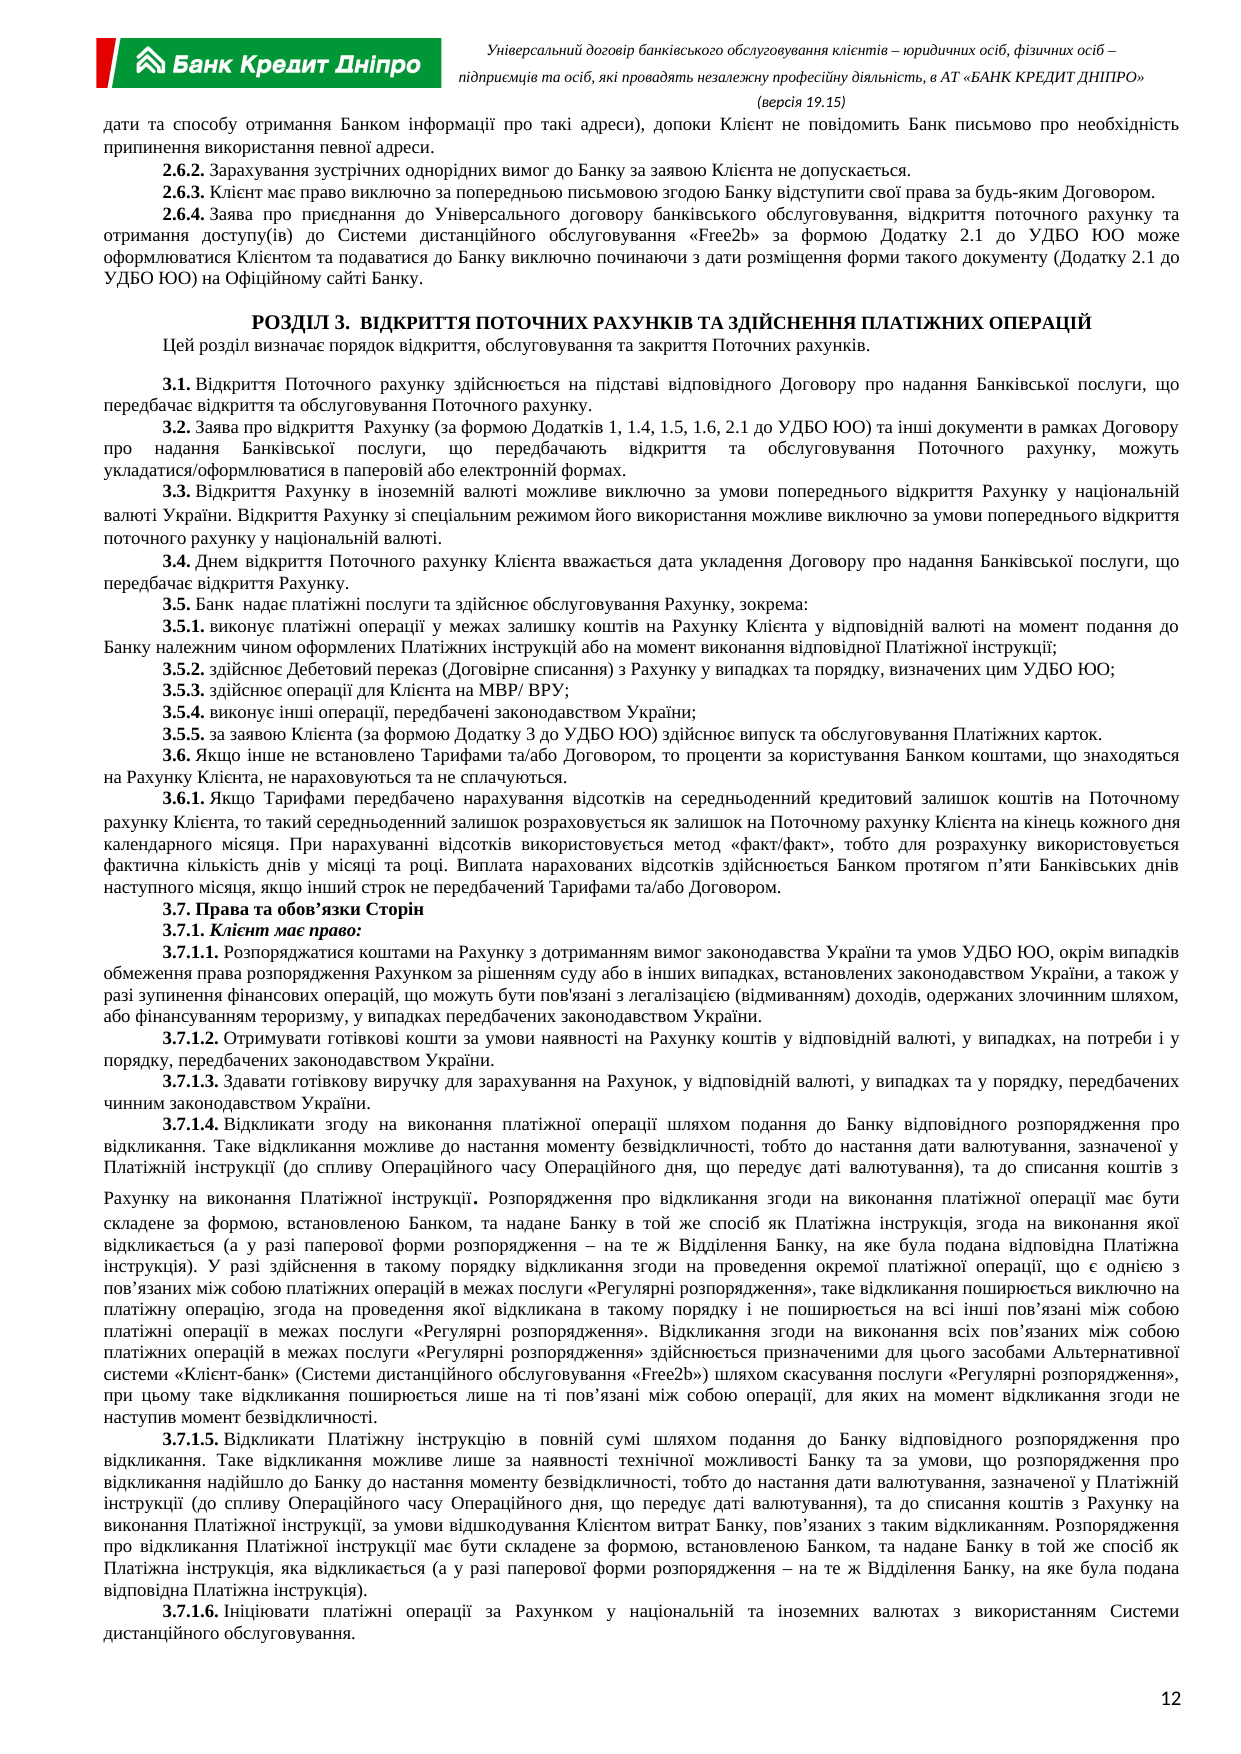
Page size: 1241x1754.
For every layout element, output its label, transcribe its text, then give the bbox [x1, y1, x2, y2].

list Банк надає платіжні послуги та здійснює обслуговування Рахунку, зокрема: [103, 593, 1181, 615]
list Відкликати згоду на виконання платіжної операції шляхом подання до Банку відповідного розпорядження про відкликання. Таке відкликання можливе до настання моменту безвідкличності, тобто до настання дати валютування, зазначеної у Платіжній інструкції (до спливу Операційного часу Операційного дня, що передує даті валютування), та до списання коштів з Рахунку на виконання Платіжної інструкції. Розпорядження про відкликання згоди на виконання платіжної операції має бути складене за формою, встановленою Банком, та надане Банку в той же спосіб як Платіжна інструкція, згода на виконання якої відкликається (а у разі паперової форми розпорядження – на те ж Відділення Банку, на яке була подана відповідна Платіжна інструкція). У разі здійснення в такому порядку відкликання згоди на проведення окремої платіжної операції, що є однією з пов’язаних між собою платіжних операцій в межах послуги «Регулярні розпорядження», таке відкликання поширюється виключно на платіжну операцію, згода на проведення якої відкликана в такому порядку і не поширюється на всі інші пов’язані між собою платіжні операції в межах послуги «Регулярні розпорядження». Відкликання згоди на виконання всіх пов’язаних між собою платіжних операцій в межах послуги «Регулярні розпорядження» здійснюється призначеними для цього засобами Альтернативної системи «Клієнт-банк» (Системи дистанційного обслуговування «Free2b») шляхом скасування послуги «Регулярні розпорядження», при цьому таке відкликання поширюється лише на ті пов’язані між собою операції, для яких на момент відкликання згоди не наступив момент безвідкличності. [103, 1113, 1181, 1427]
list Здавати готівкову виручку для зарахування на Рахунок, у відповідній валюті, у випадках та у порядку, передбачених чинним законодавством України. [103, 1070, 1181, 1113]
picture [96, 38, 442, 88]
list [103, 85, 1181, 158]
list Відкриття Поточного рахунку здійснюється на підставі відповідного Договору про надання Банківської послуги, що передбачає відкриття та обслуговування Поточного рахунку. [103, 372, 1181, 416]
list Права та обов’язки Сторін [103, 897, 1181, 919]
list за заявою Клієнта (за формою Додатку 3 до УДБО ЮО) здійснює випуск та обслуговування Платіжних карток. [103, 722, 1181, 744]
list Заява про відкриття Рахунку (за формою Додатків 1, 1.4, 1.5, 1.6, 2.1 до УДБО ЮО) та інші документи в рамках Договору про надання Банківської послуги, що передбачають відкриття та обслуговування Поточного рахунку, можуть укладатися/оформлюватися в паперовій або електронній формах. [103, 416, 1181, 480]
list Відкриття Рахунку в іноземній валюті можливе виключно за умови попереднього відкриття Рахунку у національній валюті України. Відкриття Рахунку зі спеціальним режимом його використання можливе виключно за умови попереднього відкриття поточного рахунку у національній валюті. [103, 480, 1181, 548]
text Цей розділ визначає порядок відкриття, обслуговування та закриття Поточних рахунків. [103, 334, 1181, 356]
list Відкликати Платіжну інструкцію в повній сумі шляхом подання до Банку відповідного розпорядження про відкликання. Таке відкликання можливе лише за наявності технічної можливості Банку та за умови, що розпорядження про відкликання надійшло до Банку до настання моменту безвідкличності, тобто до настання дати валютування, зазначеної у Платіжній інструкції (до спливу Операційного часу Операційного дня, що передує даті валютування), та до списання коштів з Рахунку на виконання Платіжної інструкції, за умови відшкодування Клієнтом витрат Банку, пов’язаних з таким відкликанням. Розпорядження про відкликання Платіжної інструкції має бути складене за формою, встановленою Банком, та надане Банку в той же спосіб як Платіжна інструкція, яка відкликається (а у разі паперової форми розпорядження – на те ж Відділення Банку, на яке була подана відповідна Платіжна інструкція). [103, 1427, 1181, 1600]
list Якщо Тарифами передбачено нарахування відсотків на середньоденний кредитовий залишок коштів на Поточному рахунку Клієнта, то такий середньоденний залишок розраховується як залишок на Поточному рахунку Клієнта на кінець кожного дня календарного місяця. При нарахуванні відсотків використовується метод «факт/факт», тобто для розрахунку використовується фактична кількість днів у місяці та році. Виплата нарахованих відсотків здійснюється Банком протягом п’яти Банківських днів наступного місяця, якщо інший строк не передбачений Тарифами та/або Договором. [103, 787, 1181, 897]
list здійснює Дебетовий переказ (Договірне списання) з Рахунку у випадках та порядку, визначених цим УДБО ЮО; [103, 658, 1181, 679]
list Заява про приєднання до Універсального договору банківського обслуговування, відкриття поточного рахунку та отримання доступу(ів) до Системи дистанційного обслуговування «Free2b» за формою Додатку 2.1 до УДБО ЮО може оформлюватися Клієнтом та подаватися до Банку виключно починаючи з дати розміщення форми такого документу (Додатку 2.1 до УДБО ЮО) на Офіційному сайті Банку. [103, 202, 1181, 289]
list виконує інші операції, передбачені законодавством України; [103, 701, 1181, 722]
text ВІДКРИТТЯ ПОТОЧНИХ РАХУНКІВ ТА ЗДІЙСНЕННЯ ПЛАТІЖНИХ ОПЕРАЦІЙ [103, 310, 1181, 334]
list Зарахування зустрічних однорідних вимог до Банку за заявою Клієнта не допускається. [162, 159, 1181, 181]
list виконує платіжні операції у межах залишку коштів на Рахунку Клієнта у відповідній валюті на момент подання до Банку належним чином оформлених Платіжних інструкцій або на момент виконання відповідної Платіжної інструкції; [103, 615, 1181, 658]
list Якщо інше не встановлено Тарифами та/або Договором, то проценти за користування Банком коштами, що знаходяться на Рахунку Клієнта, не нараховуються та не сплачуються. [103, 744, 1181, 787]
list Розпоряджатися коштами на Рахунку з дотриманням вимог законодавства України та умов УДБО ЮО, окрім випадків обмеження права розпорядження Рахунком за рішенням суду або в інших випадках, встановлених законодавством України, а також у разі зупинення фінансових операцій, що можуть бути пов'язані з легалізацією (відмиванням) доходів, одержаних злочинним шляхом, або фінансуванням тероризму, у випадках передбачених законодавством України. [103, 941, 1181, 1027]
list Клієнт має право: [103, 919, 1181, 941]
list Днем відкриття Поточного рахунку Клієнта вважається дата укладення Договору про надання Банківської послуги, що передбачає відкриття Рахунку. [103, 550, 1181, 593]
list Клієнт має право виключно за попередньою письмовою згодою Банку відступити свої права за будь-яким Договором. [103, 181, 1181, 202]
list здійснює операції для Клієнта на МВР/ ВРУ; [103, 679, 1181, 701]
list Ініціювати платіжні операції за Рахунком у національній та іноземних валютах з використанням Системи дистанційного обслуговування. [103, 1600, 1181, 1643]
list Отримувати готівкові кошти за умови наявності на Рахунку коштів у відповідній валюті, у випадках, на потреби і у порядку, передбачених законодавством України. [103, 1027, 1181, 1070]
